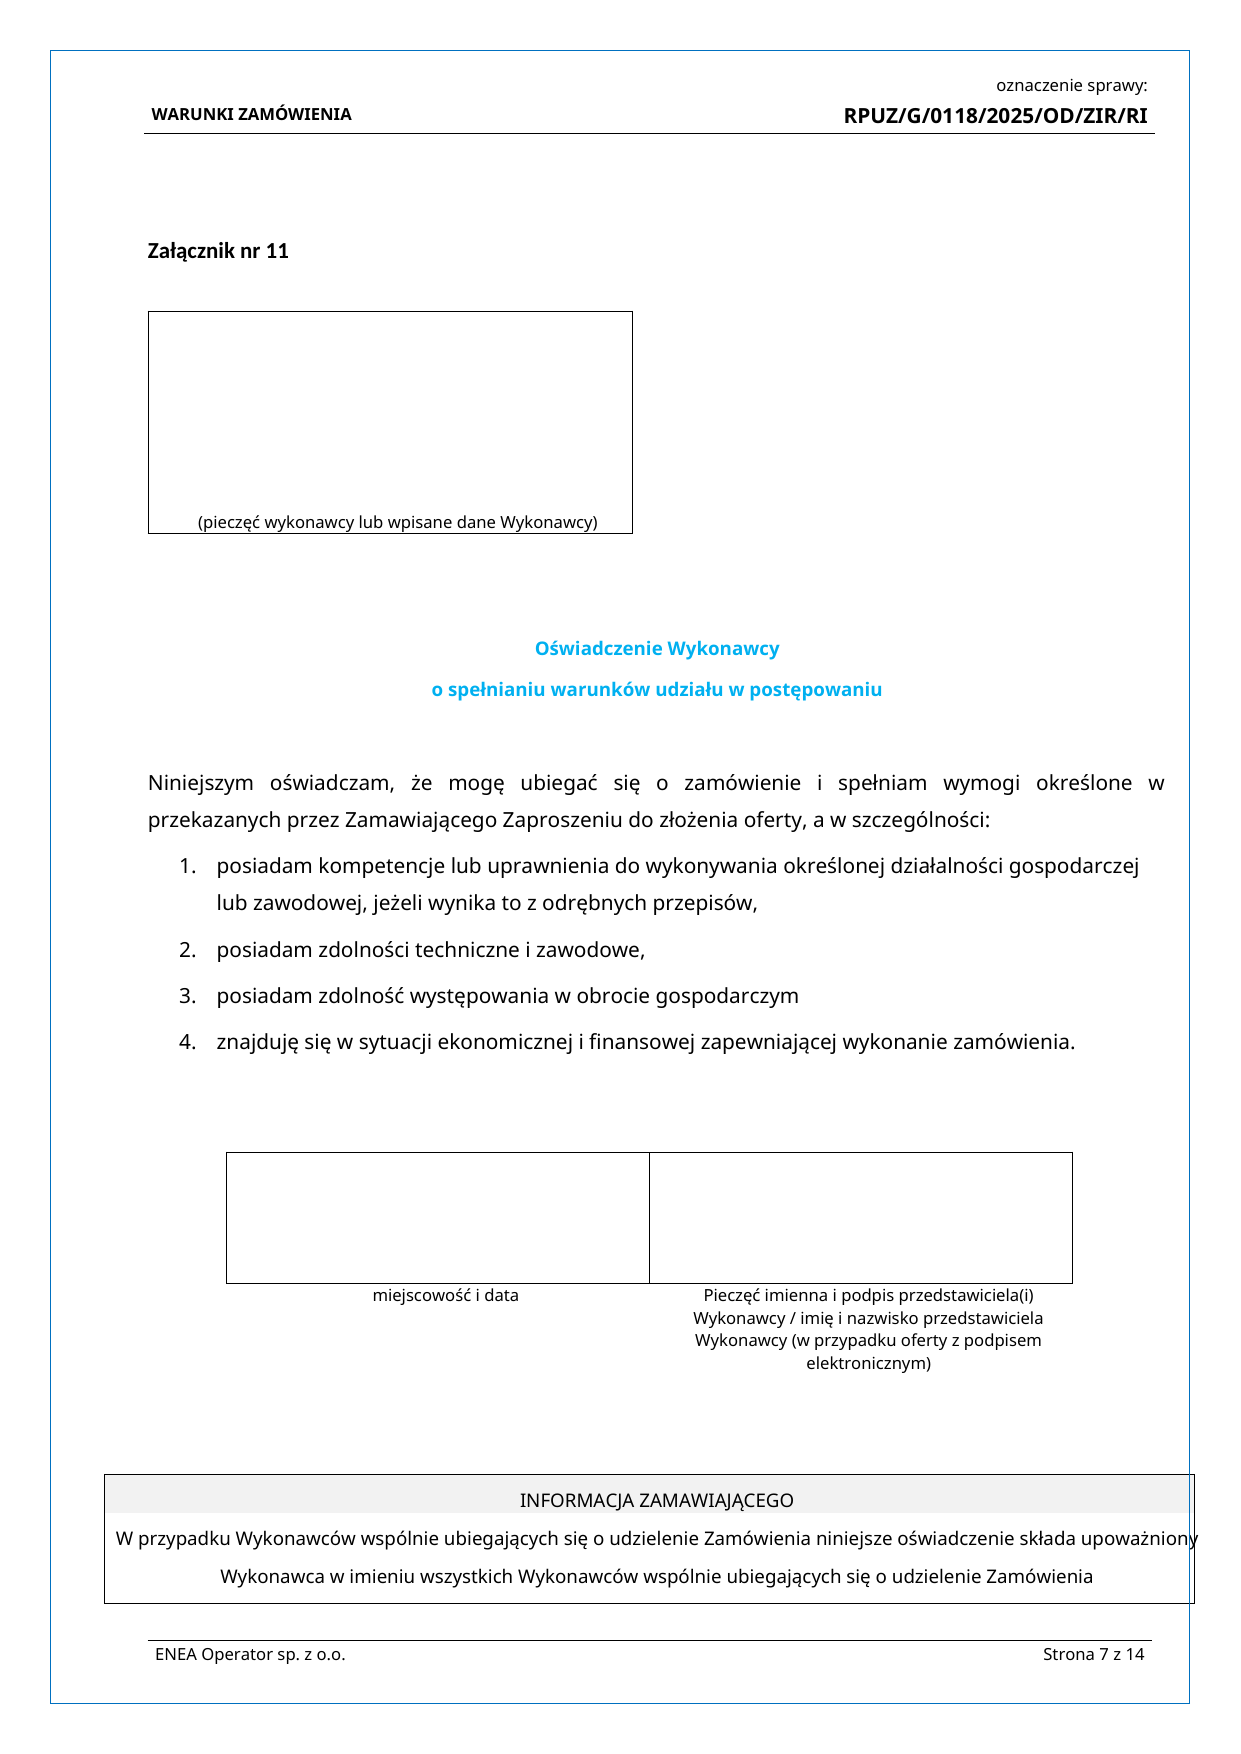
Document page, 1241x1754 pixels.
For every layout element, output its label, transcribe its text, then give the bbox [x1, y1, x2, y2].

table_header [227, 1153, 649, 1282]
list posiadam zdolność występowania w obrocie gospodarczym [179, 981, 1167, 1009]
table_header INFORMACJA ZAMAWIAJĄCEGO [105, 1475, 1189, 1513]
list posiadam zdolności techniczne i zawodowe, [179, 935, 1167, 963]
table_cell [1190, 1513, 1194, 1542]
table_cell Pieczęć imienna i podpis przedstawiciela(i) Wykonawcy / imię i nazwisko przedstawiciela Wykonawcy (w przypadku oferty z podpisem elektronicznym) [650, 1284, 1072, 1374]
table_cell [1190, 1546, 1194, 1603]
text Załącznik nr 11 [148, 236, 1167, 264]
text o spełnianiu warunków udziału w postępowaniu [148, 677, 1167, 702]
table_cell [105, 1513, 1189, 1603]
table_header [650, 1153, 1072, 1282]
text Niniejszym oświadczam, że mogę ubiegać się o zamówienie i spełniam wymogi określone w przekazanych przez Zamawiającego Zaproszeniu do złożenia oferty, a w szczególności: [148, 768, 1167, 834]
table_header (pieczęć wykonawcy lub wpisane dane Wykonawcy) [149, 312, 632, 533]
list posiadam kompetencje lub uprawnienia do wykonywania określonej działalności gospodarczej lub zawodowej, jeżeli wynika to z odrębnych przepisów, [179, 852, 1167, 917]
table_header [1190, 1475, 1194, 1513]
table_cell miejscowość i data [227, 1284, 649, 1374]
text Oświadczenie Wykonawcy [148, 635, 1167, 661]
list znajduję się w sytuacji ekonomicznej i finansowej zapewniającej wykonanie zamówienia. [179, 1027, 1167, 1056]
